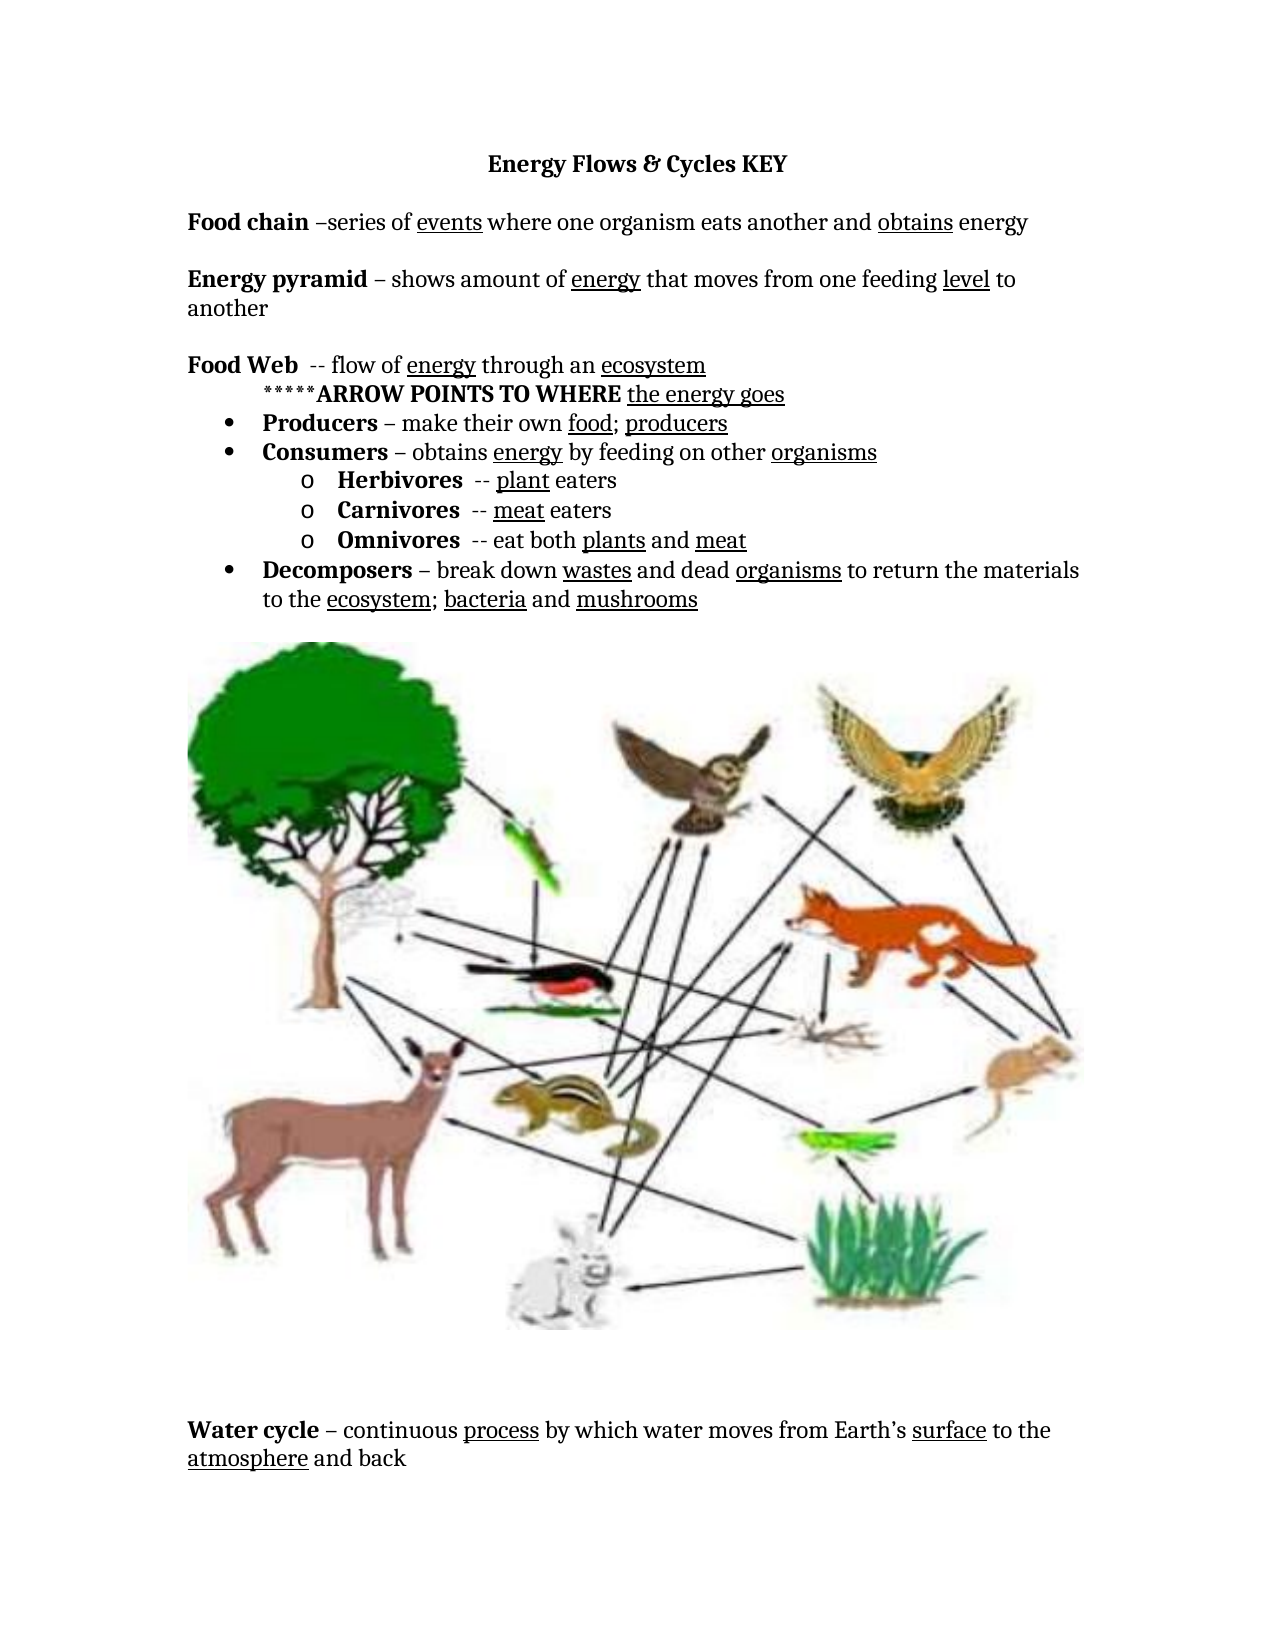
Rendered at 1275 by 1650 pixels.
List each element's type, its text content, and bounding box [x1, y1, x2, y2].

list Herbivores -- plant eaters [300, 466, 1087, 496]
text Food chain –series of events where one organism eats another and obtains energy [187, 207, 1087, 236]
list Carnivores -- meat eaters [300, 496, 1087, 526]
list Omnivores -- eat both plants and meat [300, 526, 1087, 556]
list Consumers – obtains energy by feeding on other organisms [225, 437, 1087, 466]
text Energy Flows & Cycles KEY [187, 150, 1087, 179]
picture [187, 642, 1085, 1330]
text Food Web -- flow of energy through an ecosystem [187, 351, 1087, 380]
text Water cycle – continuous process by which water moves from Earth’s surface to the atmosphere and back [187, 1416, 1087, 1473]
text Energy pyramid – shows amount of energy that moves from one feeding level to another [187, 265, 1087, 322]
list Decomposers – break down wastes and dead organisms to return the materials to the ecosystem; bacteria and mushrooms [225, 556, 1087, 614]
list Producers – make their own food; producers [225, 409, 1087, 437]
text *****ARROW POINTS TO WHERE the energy goes [187, 380, 1087, 409]
